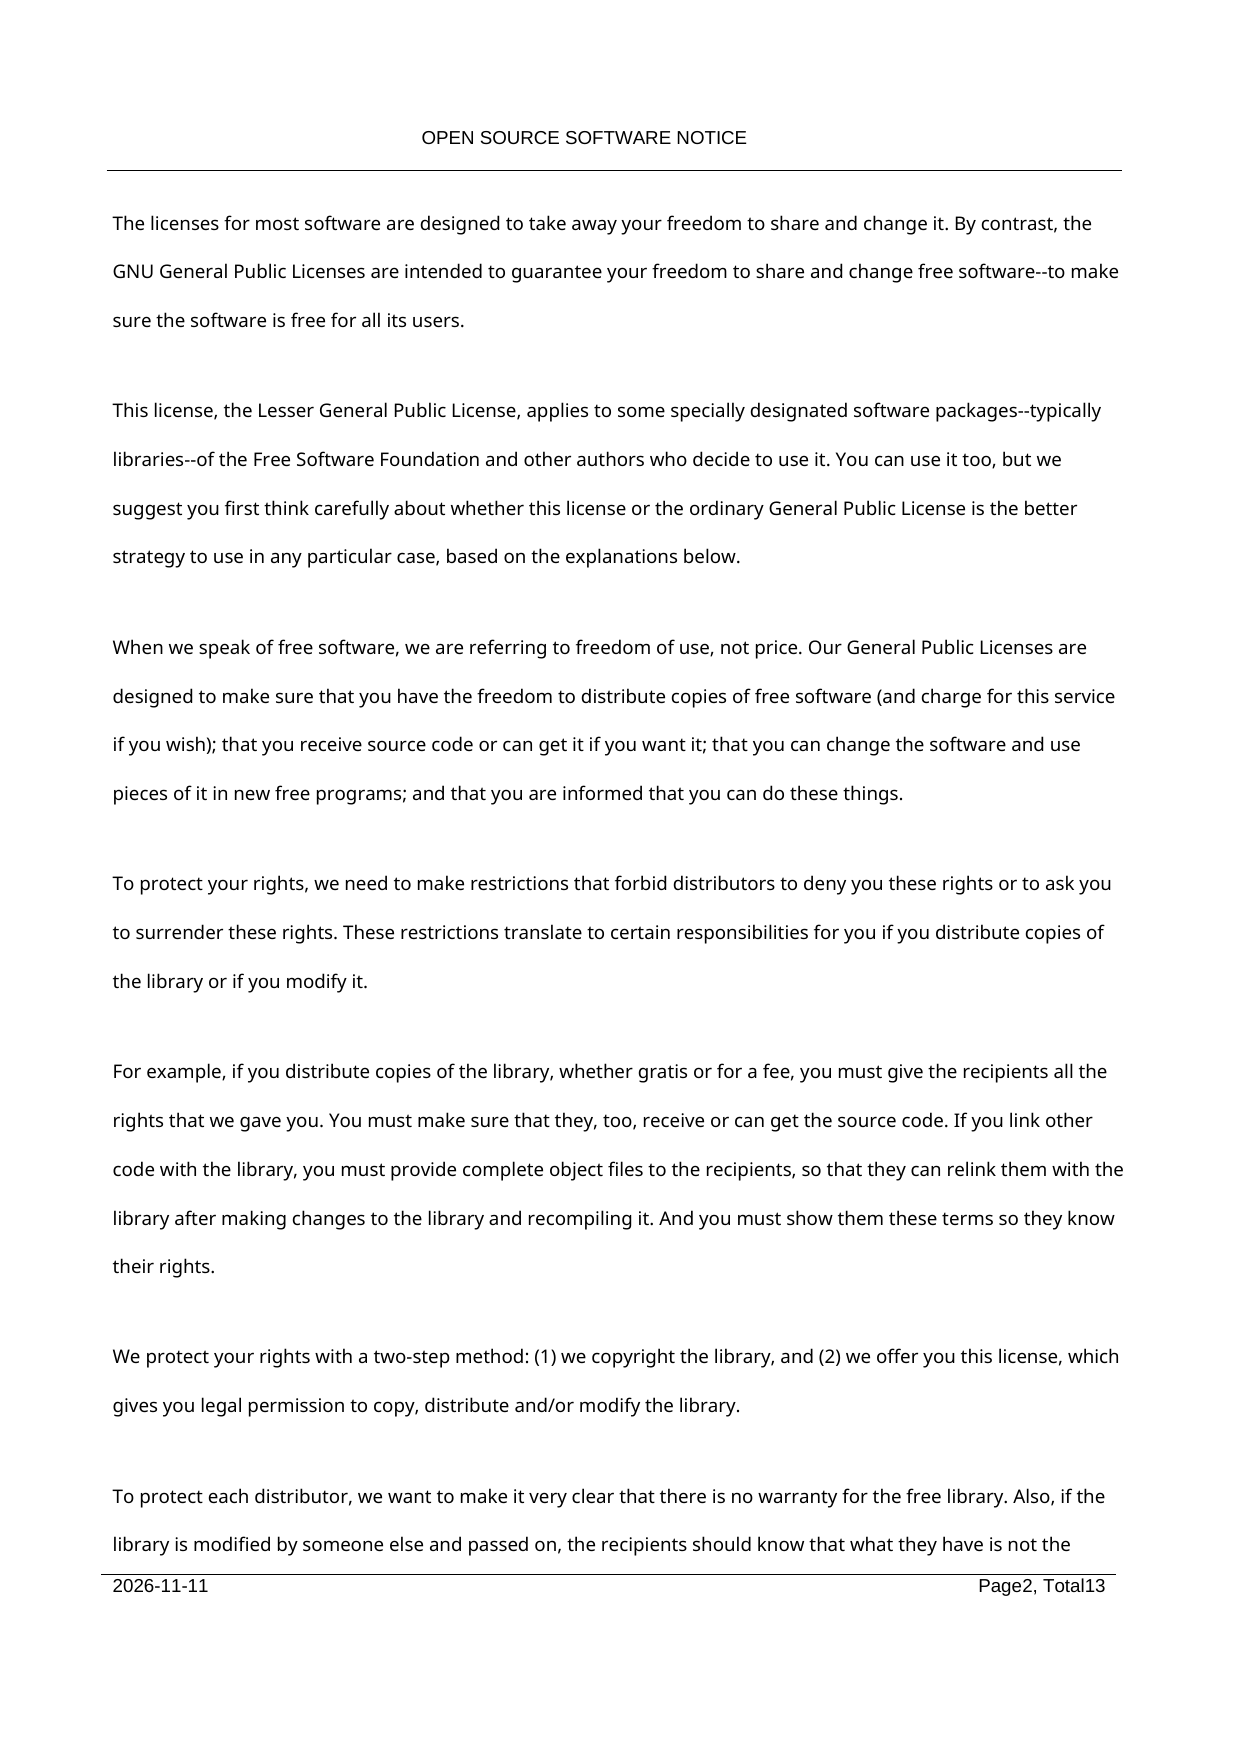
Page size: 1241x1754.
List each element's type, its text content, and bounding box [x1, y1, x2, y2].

text This license, the Lesser General Public License, applies to some specially designated software packages--typically libraries--of the Free Software Foundation and other authors who decide to use it. You can use it too, but we suggest you first think carefully about whether this license or the ordinary General Public License is the better strategy to use in any particular case, based on the explanations below. [112, 394, 1128, 573]
text When we speak of free software, we are referring to freedom of use, not price. Our General Public Licenses are designed to make sure that you have the freedom to distribute copies of free software (and charge for this service if you wish); that you receive source code or can get it if you want it; that you can change the software and use pieces of it in new free programs; and that you are informed that you can do these things. [112, 631, 1128, 809]
text To protect your rights, we need to make restrictions that forbid distributors to deny you these rights or to ask you to surrender these rights. These restrictions translate to certain responsibilities for you if you distribute copies of the library or if you modify it. [112, 867, 1128, 997]
text We protect your rights with a two-step method: (1) we copyright the library, and (2) we offer you this license, which gives you legal permission to copy, distribute and/or modify the library. [112, 1340, 1128, 1422]
text For example, if you distribute copies of the library, whether gratis or for a fee, you must give the recipients all the rights that we gave you. You must make sure that they, too, receive or can get the source code. If you link other code with the library, you must provide complete object files to the recipients, so that they can relink them with the library after making changes to the library and recompiling it. And you must show them these terms so they know their rights. [112, 1055, 1128, 1283]
text The licenses for most software are designed to take away your freedom to share and change it. By contrast, the GNU General Public Licenses are intended to guarantee your freedom to share and change free software--to make sure the software is free for all its users. [112, 206, 1128, 336]
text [112, 1479, 1128, 1561]
